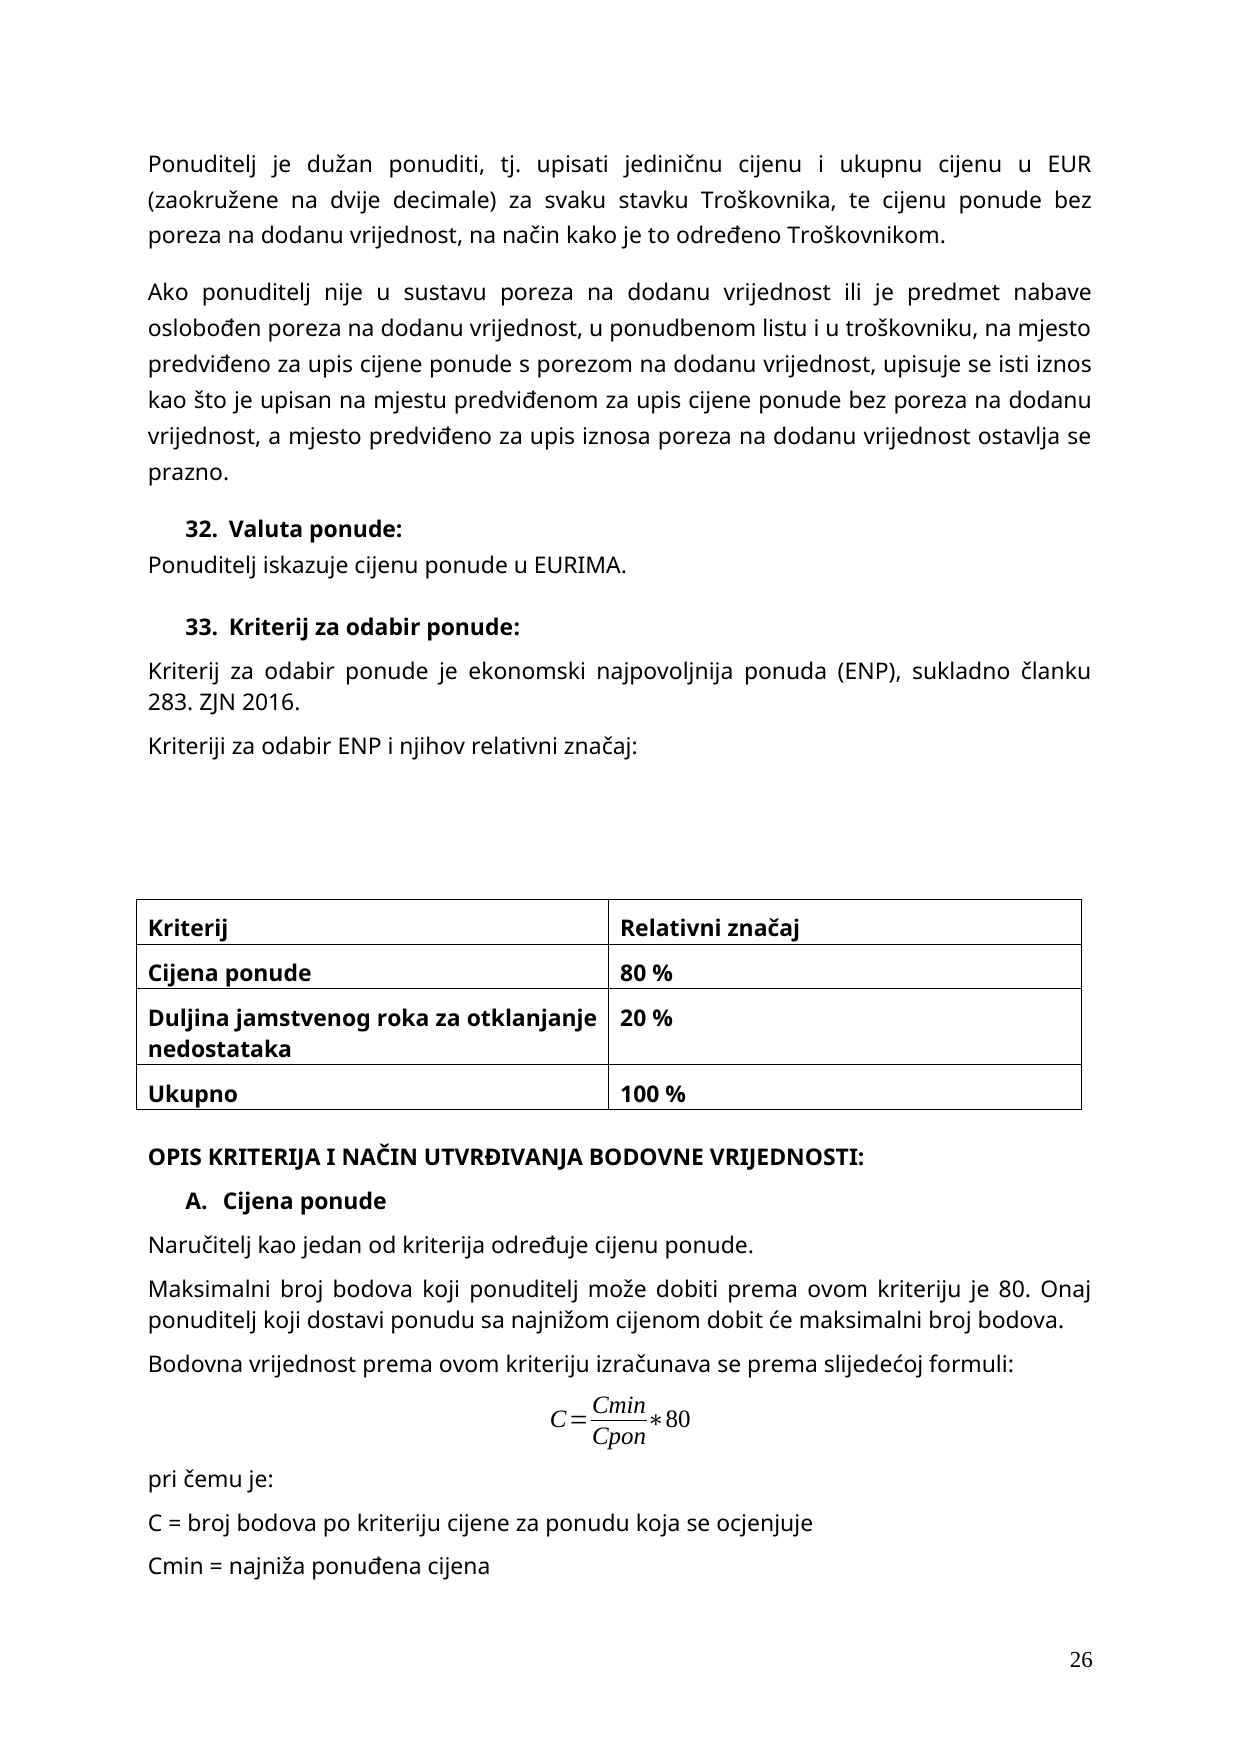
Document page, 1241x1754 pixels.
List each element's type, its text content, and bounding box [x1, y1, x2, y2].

text Naručitelj kao jedan od kriterija određuje cijenu ponude. [148, 1229, 1093, 1260]
text pri čemu je: [148, 1463, 1093, 1494]
text Cmin = najniža ponuđena cijena [148, 1550, 1093, 1582]
text Maksimalni broj bodova koji ponuditelj može dobiti prema ovom kriteriju je 80. Onaj ponuditelj koji dostavi ponudu sa najnižom cijenom dobit će maksimalni broj bodova. [148, 1273, 1093, 1335]
text C = broj bodova po kriteriju cijene za ponudu koja se ocjenjuje [148, 1507, 1093, 1538]
text Ponuditelj je dužan ponuditi, tj. upisati jediničnu cijenu i ukupnu cijenu u EUR (zaokružene na dvije decimale) za svaku stavku Troškovnika, te cijenu ponude bez poreza na dodanu vrijednost, na način kako je to određeno Troškovnikom. [148, 148, 1093, 251]
table_header Relativni značaj [609, 900, 1081, 943]
text OPIS KRITERIJA I NAČIN UTVRĐIVANJA BODOVNE VRIJEDNOSTI: [148, 1141, 1093, 1173]
table_header Kriterij [137, 900, 608, 943]
text Kriteriji za odabir ENP i njihov relativni značaj: [148, 730, 1093, 761]
text Kriterij za odabir ponude je ekonomski najpovoljnija ponuda (ENP), sukladno članku 283. ZJN 2016. [148, 655, 1093, 717]
table_cell 100 % [609, 1065, 1081, 1109]
text Ako ponuditelj nije u sustavu poreza na dodanu vrijednost ili je predmet nabave oslobođen poreza na dodanu vrijednost, u ponudbenom listu i u troškovniku, na mjesto predviđeno za upis cijene ponude s porezom na dodanu vrijednost, upisuje se isti iznos kao što je upisan na mjestu predviđenom za upis cijene ponude bez poreza na dodanu vrijednost, a mjesto predviđeno za upis iznosa poreza na dodanu vrijednost ostavlja se prazno. [148, 276, 1093, 487]
table_cell Ukupno [137, 1065, 608, 1109]
table_cell Duljina jamstvenog roka za otklanjanje nedostataka [137, 989, 608, 1064]
table_cell Cijena ponude [137, 945, 608, 988]
table_cell 80 % [609, 945, 1081, 988]
text Ponuditelj iskazuje cijenu ponude u EURIMA. [148, 549, 1093, 580]
subtitle Valuta ponude: [185, 513, 1093, 544]
table_cell 20 % [609, 989, 1081, 1064]
text Bodovna vrijednost prema ovom kriteriju izračunava se prema slijedećoj formuli: [148, 1348, 1093, 1379]
subtitle Kriterij za odabir ponude: [185, 611, 1093, 642]
list Cijena ponude [185, 1185, 1093, 1216]
